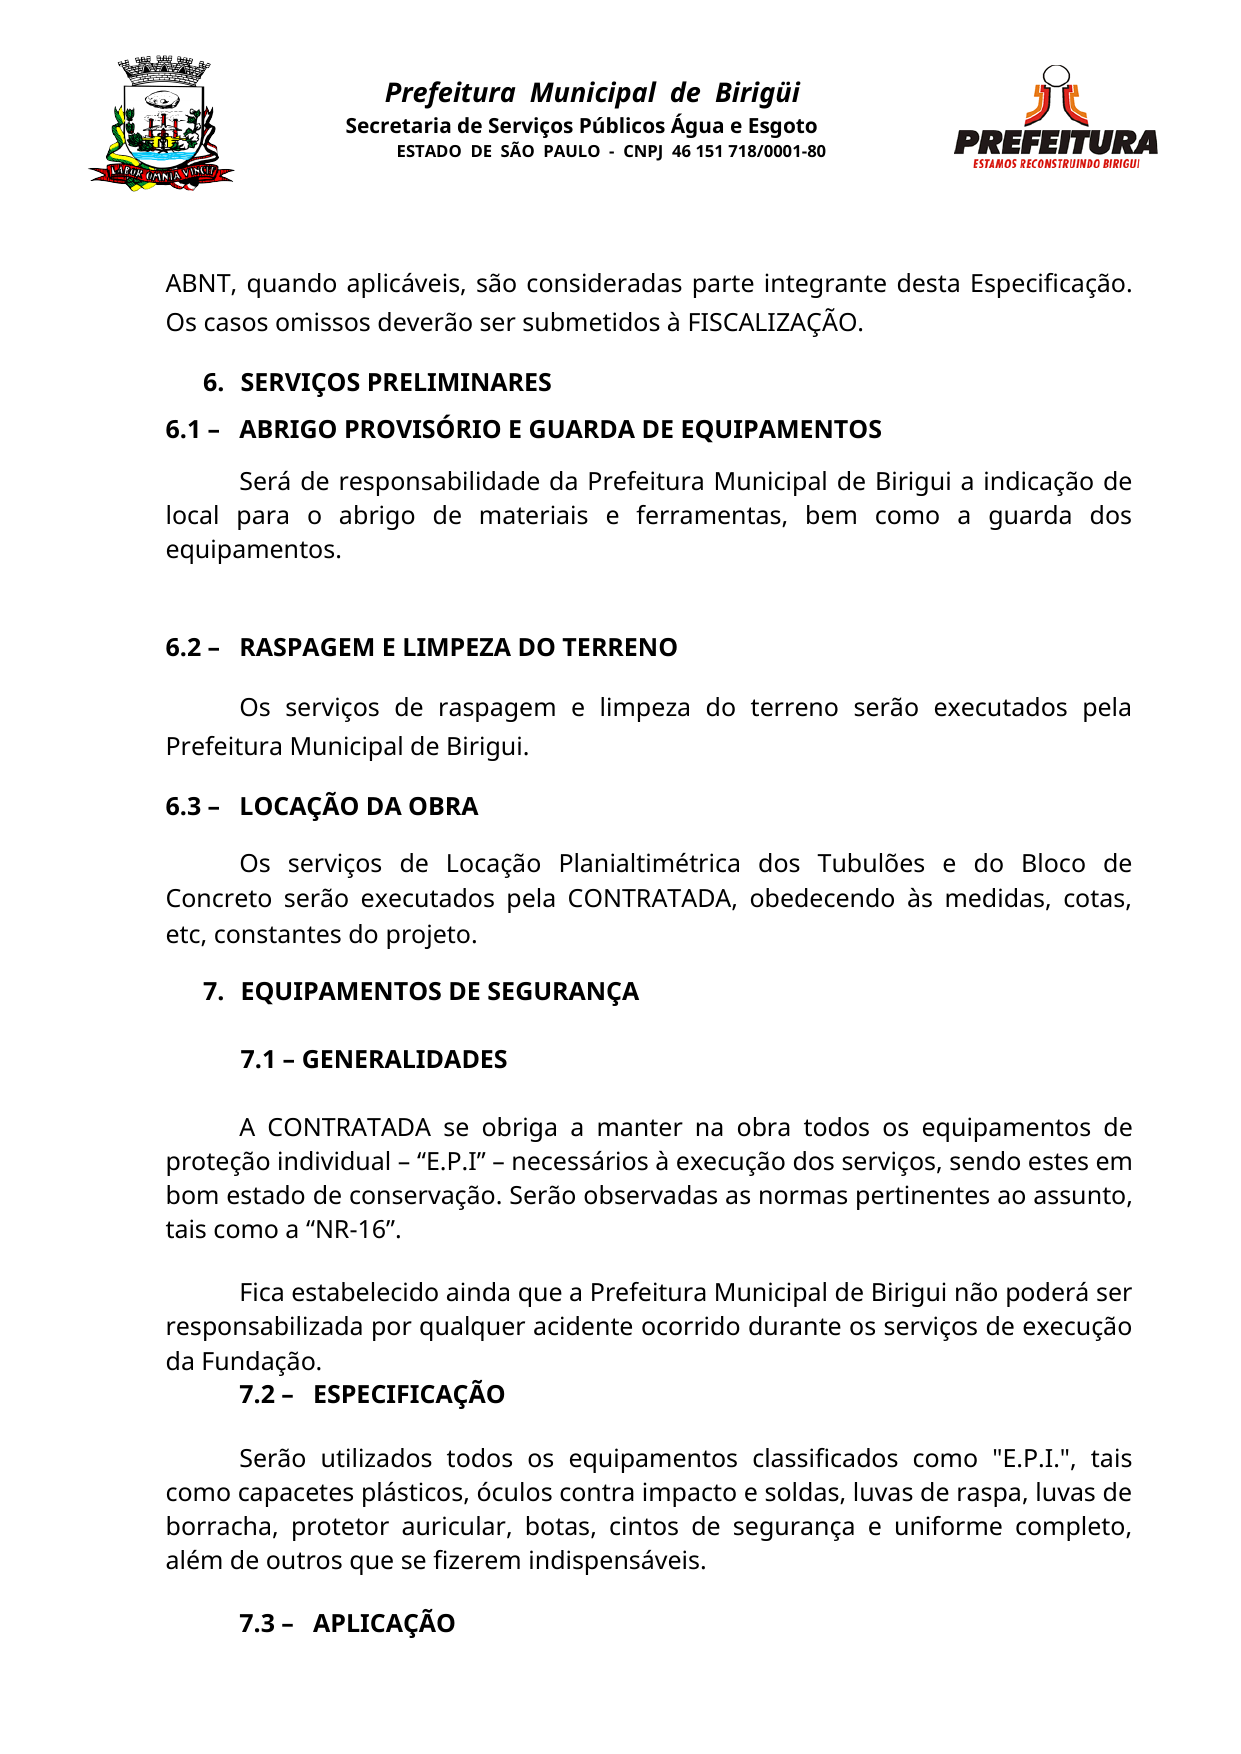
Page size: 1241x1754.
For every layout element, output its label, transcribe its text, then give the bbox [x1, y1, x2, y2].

list A CONTRATADA se obriga a manter na obra todos os equipamentos de proteção individual – “E.P.I” – necessários à execução dos serviços, sendo estes em bom estado de conservação. Serão observadas as normas pertinentes ao assunto, tais como a “NR-16”. [165, 1109, 1134, 1246]
picture [954, 65, 1158, 168]
text 6.3 – LOCAÇÃO DA OBRA [165, 789, 1134, 823]
text Serão utilizados todos os equipamentos classificados como "E.P.I.", tais como capacetes plásticos, óculos contra impacto e soldas, luvas de raspa, luvas de borracha, protetor auricular, botas, cintos de segurança e uniforme completo, além de outros que se fizerem indispensáveis. [165, 1440, 1134, 1577]
text 7.3 – APLICAÇÃO [165, 1606, 1134, 1640]
list 7.1 – GENERALIDADES [240, 1041, 1134, 1076]
text Os serviços de raspagem e limpeza do terreno serão executados pela Prefeitura Municipal de Birigui. [165, 689, 1134, 763]
text Fica estabelecido ainda que a Prefeitura Municipal de Birigui não poderá ser responsabilizada por qualquer acidente ocorrido durante os serviços de execução da Fundação. [165, 1275, 1134, 1377]
list SERVIÇOS PRELIMINARES [203, 365, 1134, 399]
text 7.2 – ESPECIFICAÇÃO [165, 1377, 1134, 1411]
text Será de responsabilidade da Prefeitura Municipal de Birigui a indicação de local para o abrigo de materiais e ferramentas, bem como a guarda dos equipamentos. [165, 463, 1134, 565]
list EQUIPAMENTOS DE SEGURANÇA [203, 973, 1134, 1007]
text 6.1 – ABRIGO PROVISÓRIO E GUARDA DE EQUIPAMENTOS [165, 412, 1134, 446]
text Os serviços de Locação Planialtimétrica dos Tubulões e do Bloco de Concreto serão executados pela CONTRATADA, obedecendo às medidas, cotas, etc, constantes do projeto. [165, 845, 1134, 951]
text 6.2 – RASPAGEM E LIMPEZA DO TERRENO [165, 629, 1134, 664]
